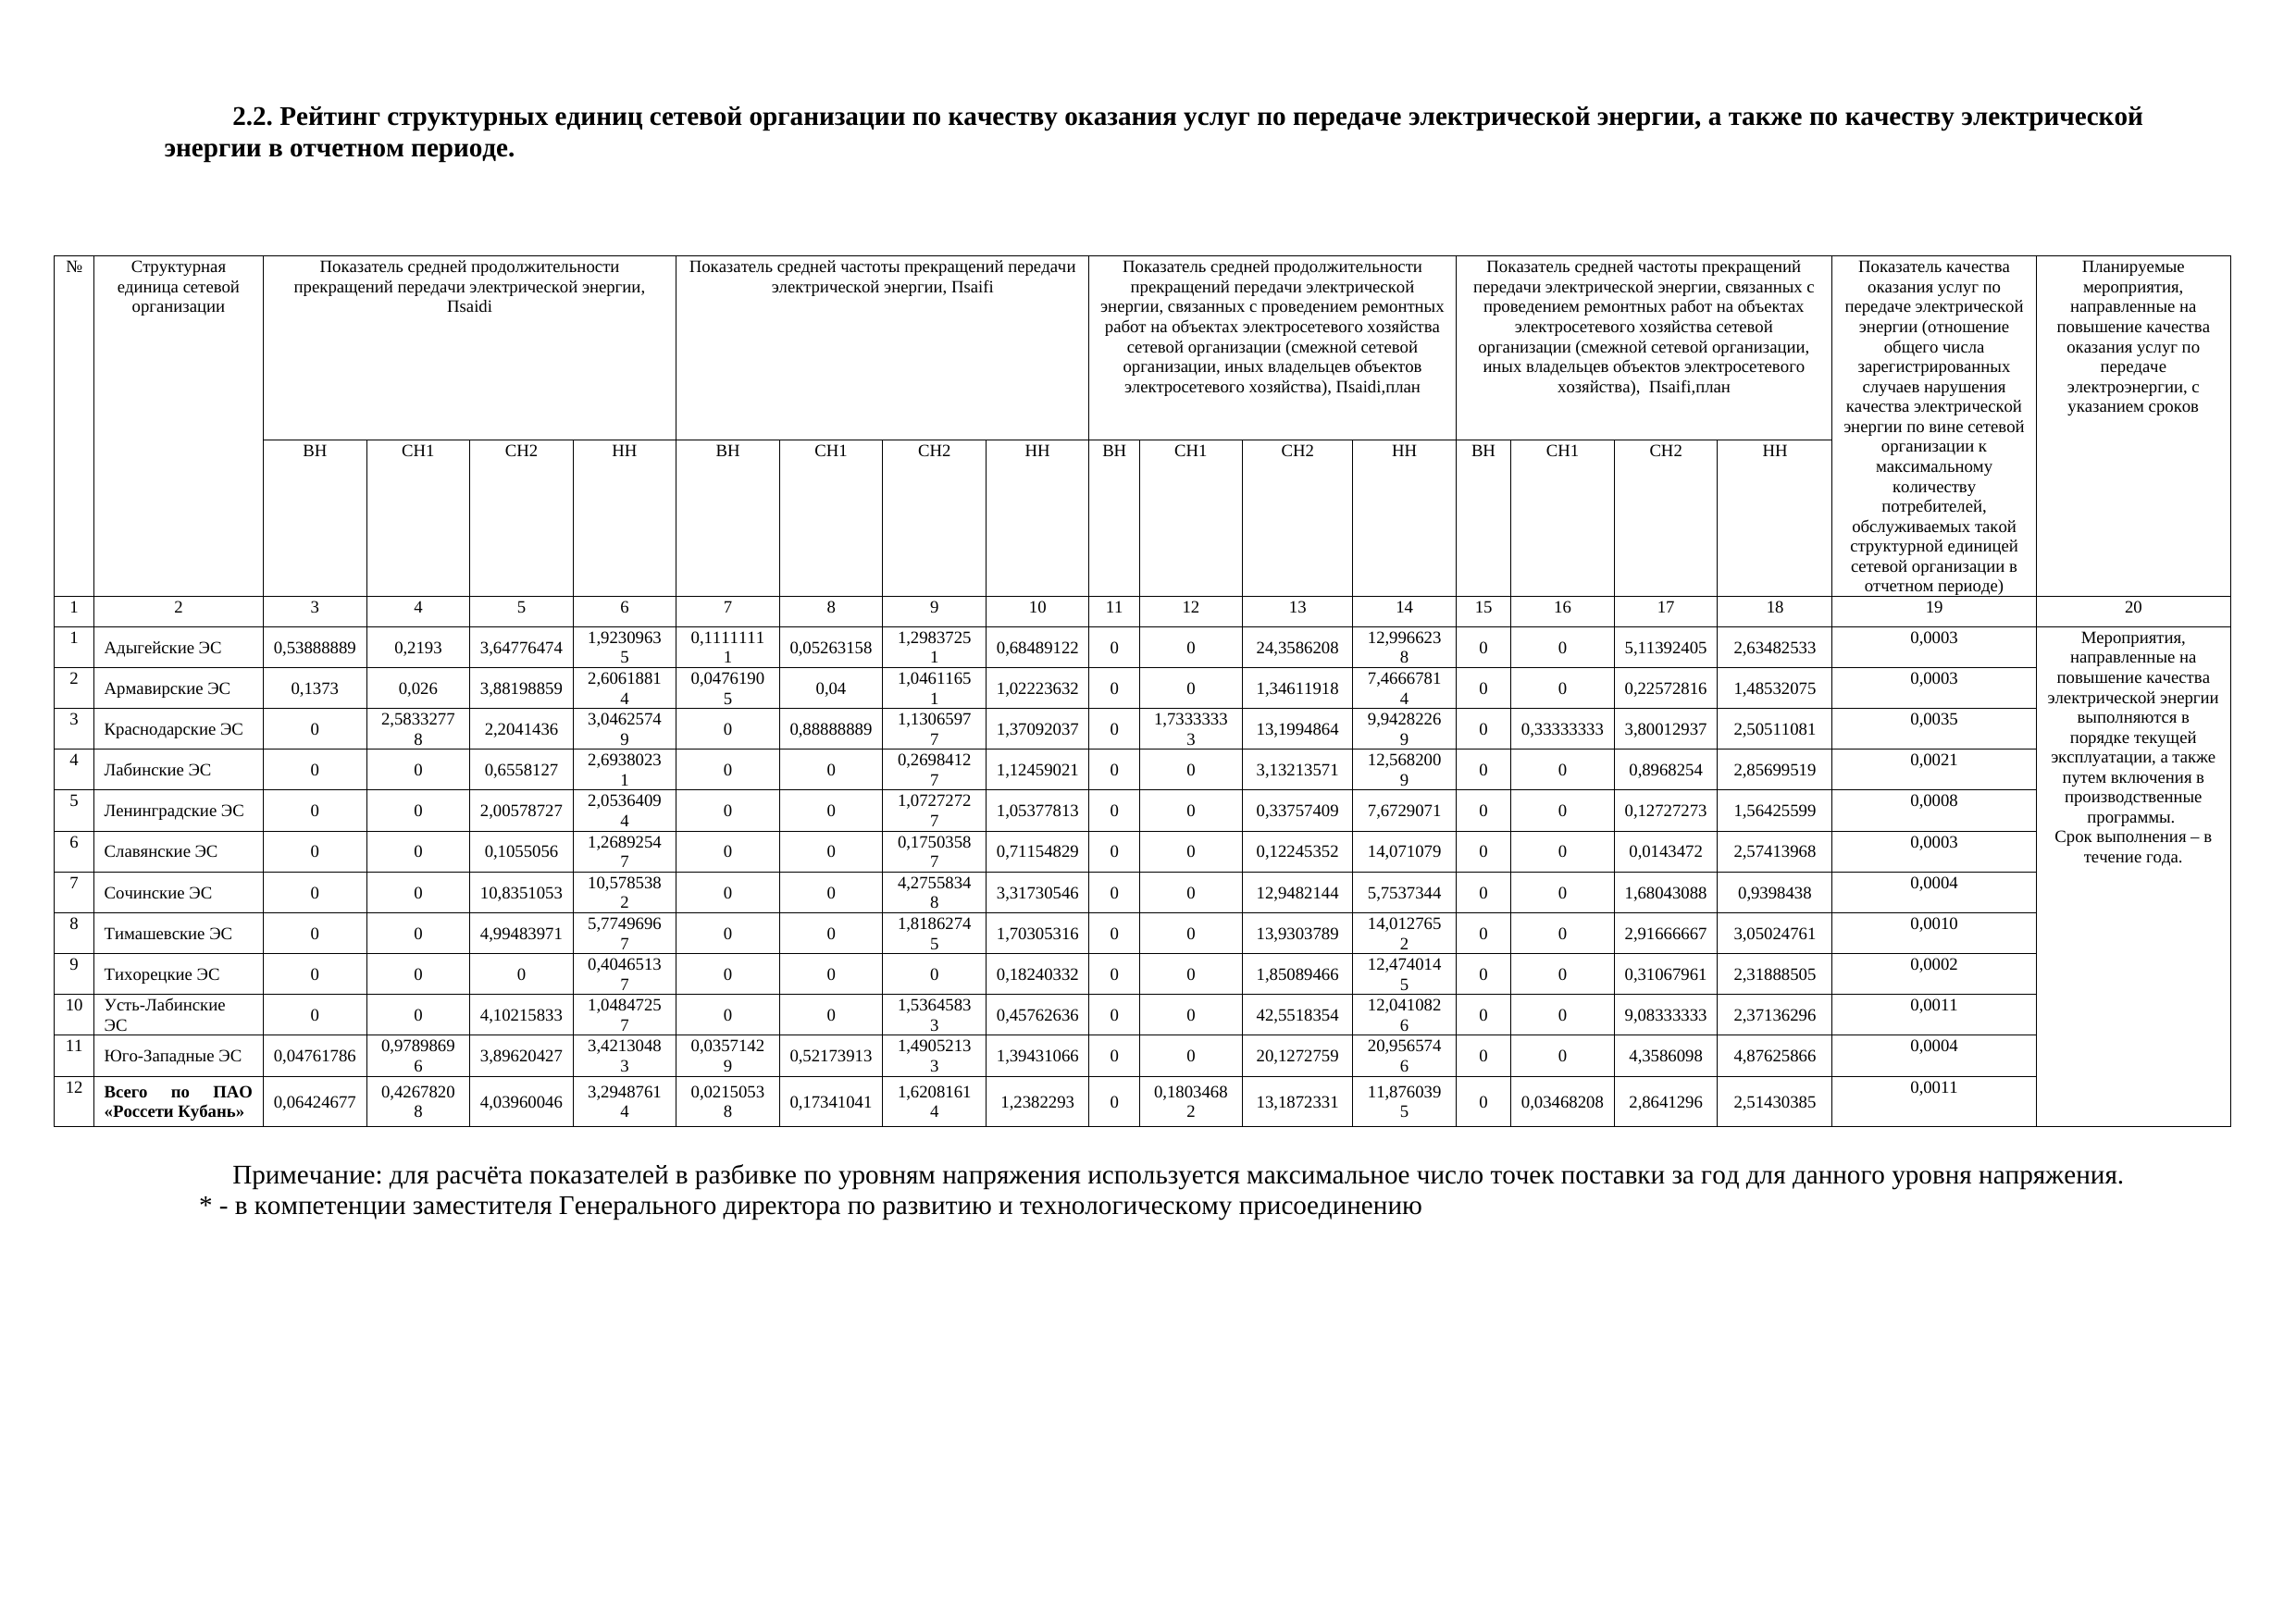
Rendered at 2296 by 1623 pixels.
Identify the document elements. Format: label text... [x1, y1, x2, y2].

table_cell 0 [1511, 750, 1614, 789]
table_cell 0 [1457, 709, 1510, 749]
table_cell 0,0003 [1832, 832, 2036, 872]
table_cell 0 [1511, 668, 1614, 708]
table_cell Тимашевские ЭС [94, 913, 263, 953]
table_cell 1,34611918 [1243, 668, 1352, 708]
table_cell 0 [264, 750, 366, 789]
table_cell 0 [780, 954, 882, 994]
table_cell 14 [1353, 597, 1456, 626]
table_cell 2 [94, 597, 263, 626]
table_cell 5 [470, 597, 573, 626]
table_cell 0 [1511, 790, 1614, 830]
table_cell 3,29487614 [574, 1077, 676, 1126]
table_cell Мероприятия, направленные на повышение качества электрической энергии выполняются в порядке текущей эксплуатации, а также путем включения в производственные программы. Срок выполнения – в течение года. [2037, 627, 2230, 1126]
text 2.2. Рейтинг структурных единиц сетевой организации по качеству оказания услуг по передаче электрической энергии, а также по качеству электрической энергии в отчетном периоде. [164, 100, 2145, 163]
table_cell 0 [676, 873, 779, 912]
table_cell 0,40465137 [574, 954, 676, 994]
table_cell 7 [676, 597, 779, 626]
table_cell 0 [1457, 954, 1510, 994]
table_cell 8 [780, 597, 882, 626]
table_cell 0,0004 [1832, 873, 2036, 912]
table_cell 9 [883, 597, 986, 626]
table_cell 0,0143472 [1615, 832, 1717, 872]
table_cell 0,0008 [1832, 790, 2036, 830]
table_cell 0,0011 [1832, 1077, 2036, 1126]
table_cell 2,63482533 [1718, 627, 1831, 667]
table_cell 3,13213571 [1243, 750, 1352, 789]
table_cell НН [987, 440, 1088, 596]
table_cell 0 [1089, 1035, 1139, 1075]
table_cell 1,13065977 [883, 709, 986, 749]
table_cell 0,1055056 [470, 832, 573, 872]
table_cell 0,1373 [264, 668, 366, 708]
table_cell 14,0127652 [1353, 913, 1456, 953]
table_cell 3,89620427 [470, 1035, 573, 1075]
table_cell 13,1994864 [1243, 709, 1352, 749]
table_cell 0 [676, 709, 779, 749]
table_cell 0,026 [367, 668, 469, 708]
table_cell 0 [367, 832, 469, 872]
table_cell CH2 [470, 440, 573, 596]
table_cell СН1 [1511, 440, 1614, 596]
table_cell 20,1272759 [1243, 1035, 1352, 1075]
table_cell 0 [1511, 832, 1614, 872]
table_header Показатель средней продолжительности прекращений передачи электрической энергии, связанных с проведением ремонтных работ на объектах электросетевого хозяйства сетевой организации (смежной сетевой организации, иных владельцев объектов электросетевого хозяйства), Пsaidi,план [1089, 256, 1456, 440]
table_cell 0 [1089, 668, 1139, 708]
table_cell Армавирские ЭС [94, 668, 263, 708]
table_cell 2,50511081 [1718, 709, 1831, 749]
table_cell 0 [1457, 832, 1510, 872]
table_cell 1,04847257 [574, 995, 676, 1035]
table_header Показатель качества оказания услуг по передаче электрической энергии (отношение общего числа зарегистрированных случаев нарушения качества электрической энергии по вине сетевой организации к максимальному количеству потребителей, обслуживаемых такой структурной единицей сетевой организации в отчетном периоде) [1832, 256, 2036, 596]
table_cell 12,4740145 [1353, 954, 1456, 994]
table_cell Всего по ПАО «Россети Кубань» [94, 1077, 263, 1126]
table_cell ВН [1457, 440, 1510, 596]
table_cell 7,6729071 [1353, 790, 1456, 830]
table_cell 1,07272727 [883, 790, 986, 830]
table_cell 1,04611651 [883, 668, 986, 708]
table_cell 4,10215833 [470, 995, 573, 1035]
table_cell 0,42678208 [367, 1077, 469, 1126]
table_cell НН [1353, 440, 1456, 596]
table_cell 0,6558127 [470, 750, 573, 789]
table_cell 0,0035 [1832, 709, 2036, 749]
table_cell 0 [1140, 995, 1242, 1035]
text Примечание: для расчёта показателей в разбивке по уровням напряжения используется максимальное число точек поставки за год для данного уровня напряжения. [164, 1158, 2145, 1189]
table_cell 20 [2037, 597, 2230, 626]
table_cell 2,91666667 [1615, 913, 1717, 953]
table_cell 1,81862745 [883, 913, 986, 953]
table_cell 3,42130483 [574, 1035, 676, 1075]
table_cell 11 [1089, 597, 1139, 626]
table_cell 12,9482144 [1243, 873, 1352, 912]
table_cell 0 [676, 995, 779, 1035]
table_cell ВН [1089, 440, 1139, 596]
table_cell 0 [780, 913, 882, 953]
table_cell 0 [1089, 709, 1139, 749]
table_cell 0,33333333 [1511, 709, 1614, 749]
table_cell 0,0021 [1832, 750, 2036, 789]
table_cell 0 [780, 873, 882, 912]
table_cell 0 [264, 709, 366, 749]
table_header Планируемые мероприятия, направленные на повышение качества оказания услуг по передаче электроэнергии, с указанием сроков [2037, 256, 2230, 596]
table_cell 1,56425599 [1718, 790, 1831, 830]
table_cell 2,57413968 [1718, 832, 1831, 872]
table_cell 0 [1140, 668, 1242, 708]
table_cell 0 [1089, 954, 1139, 994]
table_cell ВН [264, 440, 366, 596]
table_cell 4,3586098 [1615, 1035, 1717, 1075]
table_cell 0 [1140, 913, 1242, 953]
table_cell 2,31888505 [1718, 954, 1831, 994]
table_cell 0 [1457, 750, 1510, 789]
table_cell 5 [55, 790, 93, 830]
table_cell 0,8968254 [1615, 750, 1717, 789]
table_cell 2,60618814 [574, 668, 676, 708]
table_cell 10 [987, 597, 1088, 626]
table_cell CH2 [1615, 440, 1717, 596]
table_header Показатель средней продолжительности прекращений передачи электрической энергии, Пsaidi [264, 256, 676, 440]
table_cell 0,68489122 [987, 627, 1088, 667]
table_cell 5,7537344 [1353, 873, 1456, 912]
table_cell 0 [1457, 913, 1510, 953]
table_cell 1,70305316 [987, 913, 1088, 953]
table_cell 1,49052133 [883, 1035, 986, 1075]
table_cell 3,80012937 [1615, 709, 1717, 749]
table_cell Юго-Западные ЭС [94, 1035, 263, 1075]
table_cell 0 [1457, 1077, 1510, 1126]
table_cell 0 [1089, 832, 1139, 872]
table_cell 0 [1457, 627, 1510, 667]
table_cell 0 [1140, 832, 1242, 872]
table_cell 7 [55, 873, 93, 912]
table_cell 14,071079 [1353, 832, 1456, 872]
table_cell 16 [1511, 597, 1614, 626]
table_cell 0 [676, 750, 779, 789]
table_cell 19 [1832, 597, 2036, 626]
table_cell 0 [1089, 750, 1139, 789]
table_cell 15 [1457, 597, 1510, 626]
table_cell 4 [367, 597, 469, 626]
table_cell СН1 [367, 440, 469, 596]
table_cell 0,33757409 [1243, 790, 1352, 830]
table_cell 0 [780, 832, 882, 872]
table_cell 1,73333333 [1140, 709, 1242, 749]
table_cell 3,05024761 [1718, 913, 1831, 953]
table_cell 12,9966238 [1353, 627, 1456, 667]
table_cell 0,04761786 [264, 1035, 366, 1075]
table_cell CH2 [883, 440, 986, 596]
table_cell 2,05364094 [574, 790, 676, 830]
table_cell 0,52173913 [780, 1035, 882, 1075]
table_cell 1 [55, 597, 93, 626]
table_cell 0,06424677 [264, 1077, 366, 1126]
table_cell 0 [780, 750, 882, 789]
table_cell 0,2193 [367, 627, 469, 667]
table_cell 1,85089466 [1243, 954, 1352, 994]
table_header Показатель средней частоты прекращений передачи электрической энергии, связанных с проведением ремонтных работ на объектах электросетевого хозяйства сетевой организации (смежной сетевой организации, иных владельцев объектов электросетевого хозяйства), Пsaifi,план [1457, 256, 1831, 440]
table_cell 0 [1511, 913, 1614, 953]
table_cell 0 [1089, 995, 1139, 1035]
table_cell 0,18034682 [1140, 1077, 1242, 1126]
table_cell 24,3586208 [1243, 627, 1352, 667]
table_cell 0 [1140, 750, 1242, 789]
table_cell 0,17503587 [883, 832, 986, 872]
table_cell 0 [1511, 627, 1614, 667]
table_cell 3 [264, 597, 366, 626]
table_cell 12 [1140, 597, 1242, 626]
table_cell 9,08333333 [1615, 995, 1717, 1035]
table_cell 0,04 [780, 668, 882, 708]
table_cell 20,9565746 [1353, 1035, 1456, 1075]
table_cell 0 [1140, 1035, 1242, 1075]
table_cell 2,85699519 [1718, 750, 1831, 789]
table_cell Сочинские ЭС [94, 873, 263, 912]
table_cell 17 [1615, 597, 1717, 626]
table_cell Адыгейские ЭС [94, 627, 263, 667]
table_cell 0,03571429 [676, 1035, 779, 1075]
table_cell 9 [55, 954, 93, 994]
table_cell 1 [55, 627, 93, 667]
table_cell 9,94282269 [1353, 709, 1456, 749]
table_cell Усть-Лабинские ЭС [94, 995, 263, 1035]
table_cell 0 [1089, 913, 1139, 953]
table_cell ВН [676, 440, 779, 596]
table_cell Краснодарские ЭС [94, 709, 263, 749]
table_cell 0 [367, 750, 469, 789]
table_cell 1,53645833 [883, 995, 986, 1035]
table_cell 10,5785382 [574, 873, 676, 912]
table_cell 0 [1140, 873, 1242, 912]
table_cell 0 [1457, 1035, 1510, 1075]
table_cell 0,22572816 [1615, 668, 1717, 708]
table_cell 2 [55, 668, 93, 708]
table_cell 13,9303789 [1243, 913, 1352, 953]
table_cell 0 [367, 995, 469, 1035]
table_cell 0,03468208 [1511, 1077, 1614, 1126]
table_cell 12,0410826 [1353, 995, 1456, 1035]
table_cell 0,26984127 [883, 750, 986, 789]
table_cell 5,77496967 [574, 913, 676, 953]
table_cell 0 [1511, 1035, 1614, 1075]
table_cell 0 [1511, 954, 1614, 994]
table_cell 1,68043088 [1615, 873, 1717, 912]
table_cell 0 [1457, 873, 1510, 912]
table_cell 0 [676, 832, 779, 872]
table_cell 0,88888889 [780, 709, 882, 749]
table_cell Лабинские ЭС [94, 750, 263, 789]
table_cell 0 [264, 790, 366, 830]
table_cell 6 [574, 597, 676, 626]
table_cell 10,8351053 [470, 873, 573, 912]
table_cell 1,02223632 [987, 668, 1088, 708]
table_cell 0,0010 [1832, 913, 2036, 953]
table_cell 0 [1457, 995, 1510, 1035]
table_cell 1,05377813 [987, 790, 1088, 830]
table_cell 0,0002 [1832, 954, 2036, 994]
table_cell 0 [1457, 790, 1510, 830]
table_cell 2,37136296 [1718, 995, 1831, 1035]
table_cell 1,26892547 [574, 832, 676, 872]
table_header № [55, 256, 93, 596]
table_cell 0,05263158 [780, 627, 882, 667]
table_cell 11,8760395 [1353, 1077, 1456, 1126]
table_cell 0,0003 [1832, 668, 2036, 708]
table_cell СН1 [1140, 440, 1242, 596]
table_cell 4,87625866 [1718, 1035, 1831, 1075]
table_cell 2,69380231 [574, 750, 676, 789]
table_cell 1,62081614 [883, 1077, 986, 1126]
table_cell 2,58332778 [367, 709, 469, 749]
table_cell 1,48532075 [1718, 668, 1831, 708]
table_cell 0 [1089, 790, 1139, 830]
table_cell 13 [1243, 597, 1352, 626]
table_cell 0 [1089, 1077, 1139, 1126]
table_cell 0,02150538 [676, 1077, 779, 1126]
table_cell 0,0004 [1832, 1035, 2036, 1075]
table_cell 8 [55, 913, 93, 953]
table_cell СН1 [780, 440, 882, 596]
table_cell 6 [55, 832, 93, 872]
table_cell 0 [470, 954, 573, 994]
table_cell 0 [1140, 790, 1242, 830]
table_cell 3,88198859 [470, 668, 573, 708]
table_cell 0,97898696 [367, 1035, 469, 1075]
table_header Показатель средней частоты прекращений передачи электрической энергии, Пsaifi [676, 256, 1088, 440]
table_cell 0 [1511, 873, 1614, 912]
table_cell 12,5682009 [1353, 750, 1456, 789]
table_cell 1,12459021 [987, 750, 1088, 789]
table_cell НН [574, 440, 676, 596]
table_cell 0 [676, 954, 779, 994]
table_cell 5,11392405 [1615, 627, 1717, 667]
table_cell 0,17341041 [780, 1077, 882, 1126]
table_cell 13,1872331 [1243, 1077, 1352, 1126]
table_cell 0 [1089, 873, 1139, 912]
table_cell 4,27558348 [883, 873, 986, 912]
table_cell 3 [55, 709, 93, 749]
table_cell 0,53888889 [264, 627, 366, 667]
table_cell 0 [367, 954, 469, 994]
table_cell 0 [264, 832, 366, 872]
table_cell 2,2041436 [470, 709, 573, 749]
table_cell 0 [1511, 995, 1614, 1035]
table_cell 1,92309635 [574, 627, 676, 667]
table_cell 0 [264, 995, 366, 1035]
table_cell 4,99483971 [470, 913, 573, 953]
table_cell 0,04761905 [676, 668, 779, 708]
table_cell 1,29837251 [883, 627, 986, 667]
table_cell 0,12245352 [1243, 832, 1352, 872]
table_cell 42,5518354 [1243, 995, 1352, 1035]
table_cell 4,03960046 [470, 1077, 573, 1126]
table_cell 0 [1140, 954, 1242, 994]
table_cell 0,12727273 [1615, 790, 1717, 830]
table_cell 0 [883, 954, 986, 994]
table_cell 0,0011 [1832, 995, 2036, 1035]
table_cell 0 [1140, 627, 1242, 667]
table_cell 0 [780, 790, 882, 830]
table_cell 3,31730546 [987, 873, 1088, 912]
table_cell 0 [264, 913, 366, 953]
table_cell 18 [1718, 597, 1831, 626]
table_cell 0,18240332 [987, 954, 1088, 994]
table_cell 0,71154829 [987, 832, 1088, 872]
table_cell Ленинградские ЭС [94, 790, 263, 830]
table_cell 10 [55, 995, 93, 1035]
table_cell 0 [1457, 668, 1510, 708]
table_cell 12 [55, 1077, 93, 1126]
table_cell 0,31067961 [1615, 954, 1717, 994]
table_cell 0 [367, 913, 469, 953]
table_cell 3,64776474 [470, 627, 573, 667]
table_cell 2,8641296 [1615, 1077, 1717, 1126]
table_cell 1,2382293 [987, 1077, 1088, 1126]
table_cell 0 [264, 954, 366, 994]
table_header Структурная единица сетевой организации [94, 256, 263, 596]
table_cell 2,00578727 [470, 790, 573, 830]
table_cell 7,46667814 [1353, 668, 1456, 708]
table_cell 1,37092037 [987, 709, 1088, 749]
table_cell НН [1718, 440, 1831, 596]
table_cell 0 [1089, 627, 1139, 667]
table_cell 1,39431066 [987, 1035, 1088, 1075]
table_cell Славянские ЭС [94, 832, 263, 872]
table_cell 0 [676, 790, 779, 830]
table_cell 0,9398438 [1718, 873, 1831, 912]
table_cell Тихорецкие ЭС [94, 954, 263, 994]
table_cell 0 [780, 995, 882, 1035]
text * - в компетенции заместителя Генерального директора по развитию и технологическому присоединению [199, 1189, 2145, 1220]
table_cell 2,51430385 [1718, 1077, 1831, 1126]
table_cell CH2 [1243, 440, 1352, 596]
table_cell 0 [367, 873, 469, 912]
table_cell 0 [264, 873, 366, 912]
table_cell 0 [367, 790, 469, 830]
table_cell 0,0003 [1832, 627, 2036, 667]
table_cell 3,04625749 [574, 709, 676, 749]
table_cell 0 [676, 913, 779, 953]
table_cell 0,45762636 [987, 995, 1088, 1035]
table_cell 4 [55, 750, 93, 789]
table_cell 11 [55, 1035, 93, 1075]
table_cell 0,11111111 [676, 627, 779, 667]
